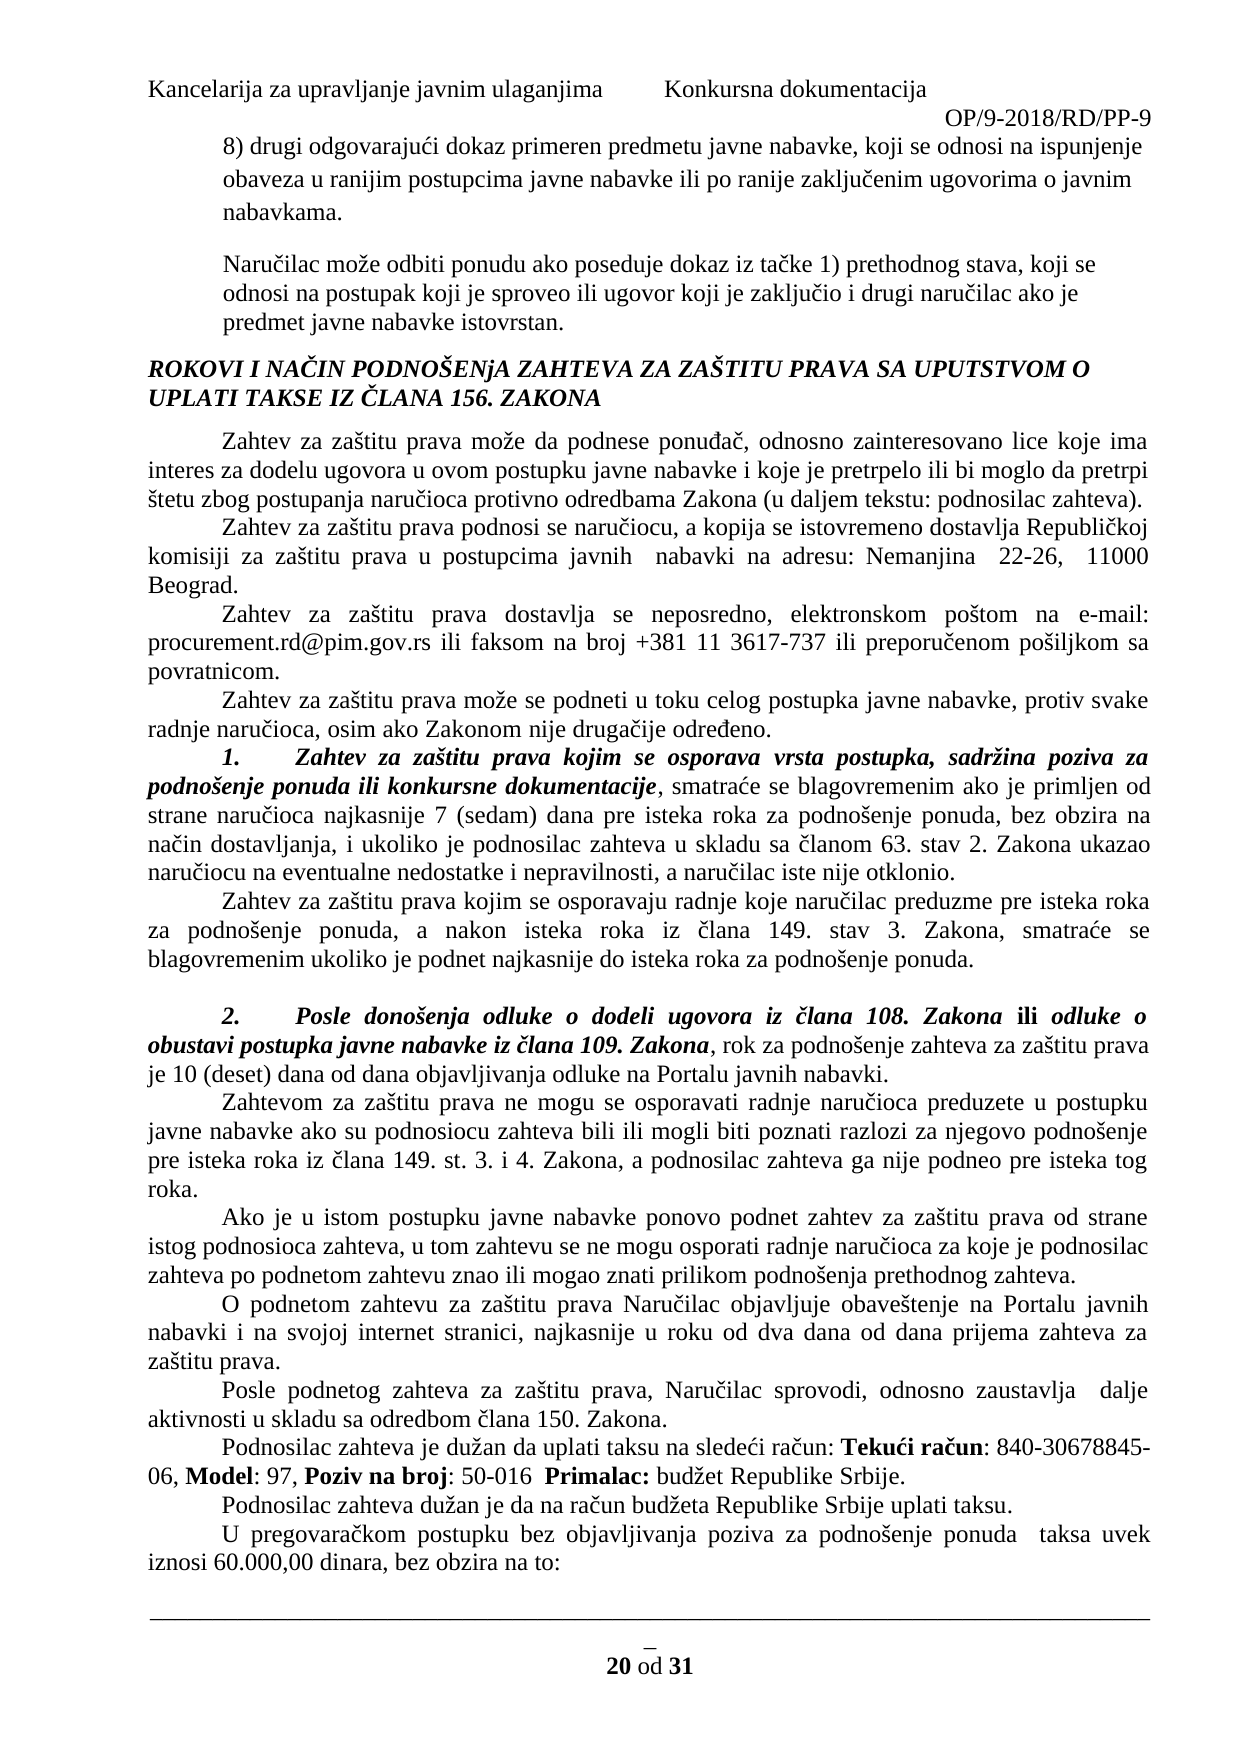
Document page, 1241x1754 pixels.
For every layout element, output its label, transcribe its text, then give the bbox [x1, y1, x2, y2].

list Posle donošenja odluke o dodeli ugovora iz člana 108. Zakona ili odluke o obustavi postupka javne nabavke iz člana 109. Zakona, rok za podnošenje zahteva za zaštitu prava je 10 (deset) dana od dana objavlјivanja odluke na Portalu javnih nabavki. [148, 1001, 1149, 1087]
text Zahtevom za zaštitu prava ne mogu se osporavati radnje naručioca preduzete u postupku javne nabavke ako su podnosiocu zahteva bili ili mogli biti poznati razlozi za njegovo podnošenje pre isteka roka iz člana 149. st. 3. i 4. Zakona, a podnosilac zahteva ga nije podneo pre isteka tog roka. [148, 1087, 1149, 1202]
text Zahtev za zaštitu prava kojim se osporavaju radnje koje naručilac preduzme pre isteka roka za podnošenje ponuda, a nakon isteka roka iz člana 149. stav 3. Zakona, smatraće se blagovremenim ukoliko je podnet najkasnije do isteka roka za podnošenje ponuda. [148, 886, 1152, 972]
list Zahtev za zaštitu prava kojim se osporava vrsta postupka, sadržina poziva za podnošenje ponuda ili konkursne dokumentacije, smatraće se blagovremenim ako je primlјen od strane naručioca najkasnije 7 (sedam) dana pre isteka roka za podnošenje ponuda, bez obzira na način dostavlјanja, i ukoliko je podnosilac zahteva u skladu sa članom 63. stav 2. Zakona ukazao naručiocu na eventualne nedostatke i nepravilnosti, a naručilac iste nije otklonio. [148, 742, 1152, 886]
subtitle ROKOVI I NAČIN PODNOŠENјA ZAHTEVA ZA ZAŠTITU PRAVA SA UPUTSTVOM O UPLATI TAKSE IZ ČLANA 156. ZAKONA [148, 354, 1152, 412]
text Zahtev za zaštitu prava može da podnese ponuđač, odnosno zainteresovano lice koje ima interes za dodelu ugovora u ovom postupku javne nabavke i koje je pretrpelo ili bi moglo da pretrpi štetu zbog postupanja naručioca protivno odredbama Zakona (u dalјem tekstu: podnosilac zahteva). [148, 426, 1149, 512]
text U pregovaračkom postupku bez objavljivanja poziva za podnošenje ponuda taksa uvek iznosi 60.000,00 dinara, bez obzira na to: [148, 1519, 1152, 1576]
text Zahtev za zaštitu prava može se podneti u toku celog postupka javne nabavke, protiv svake radnje naručioca, osim ako Zakonom nije drugačije određeno. [148, 685, 1149, 742]
text Podnosilac zahteva dužan je da na račun budžeta Republike Srbije uplati taksu. [148, 1490, 1152, 1519]
text Zahtev za zaštitu prava podnosi se naručiocu, a kopija se istovremeno dostavlјa Republičkoj komisiji za zaštitu prava u postupcima javnih nabavki na adresu: Nemanjina 22-26, 11000 Beograd. [148, 512, 1149, 599]
text Posle podnetog zahteva za zaštitu prava, Naručilac sprovodi, odnosno zaustavlјa dalјe aktivnosti u skladu sa odredbom člana 150. Zakona. [148, 1375, 1149, 1432]
text Ako je u istom postupku javne nabavke ponovo podnet zahtev za zaštitu prava od strane istog podnosioca zahteva, u tom zahtevu se ne mogu osporati radnje naručioca za koje je podnosilac zahteva po podnetom zahtevu znao ili mogao znati prilikom podnošenja prethodnog zahteva. [148, 1202, 1149, 1289]
text O podnetom zahtevu za zaštitu prava Naručilac objavlјuje obaveštenje na Portalu javnih nabavki i na svojoj internet stranici, najkasnije u roku od dva dana od dana prijema zahteva za zaštitu prava. [148, 1289, 1149, 1375]
subtitle Naručilac može odbiti ponudu ako poseduje dokaz iz tačke 1) prethodnog stava, koji se odnosi na postupak koji je sproveo ili ugovor koji je zaključio i drugi naručilac ako je predmet javne nabavke istovrstan. [223, 249, 1152, 335]
text Zahtev za zaštitu prava dostavlјa se neposredno, elektronskom poštom na e-mail: procurement.rd@pim.gov.rs ili faksom na broj +381 11 3617-737 ili preporučenom pošilјkom sa povratnicom. [148, 599, 1149, 685]
text Podnosilac zahteva je dužan da uplati taksu na sledeći račun: Tekući račun: 840-30678845-06, Model: 97, Poziv na broj: 50-016 Primalac: budžet Republike Srbije. [148, 1432, 1152, 1490]
list 8) drugi odgovarajući dokaz primeren predmetu javne nabavke, koji se odnosi na ispunjenje obaveza u ranijim postupcima javne nabavke ili po ranije zaključenim ugovorima o javnim nabavkama. [223, 131, 1152, 226]
